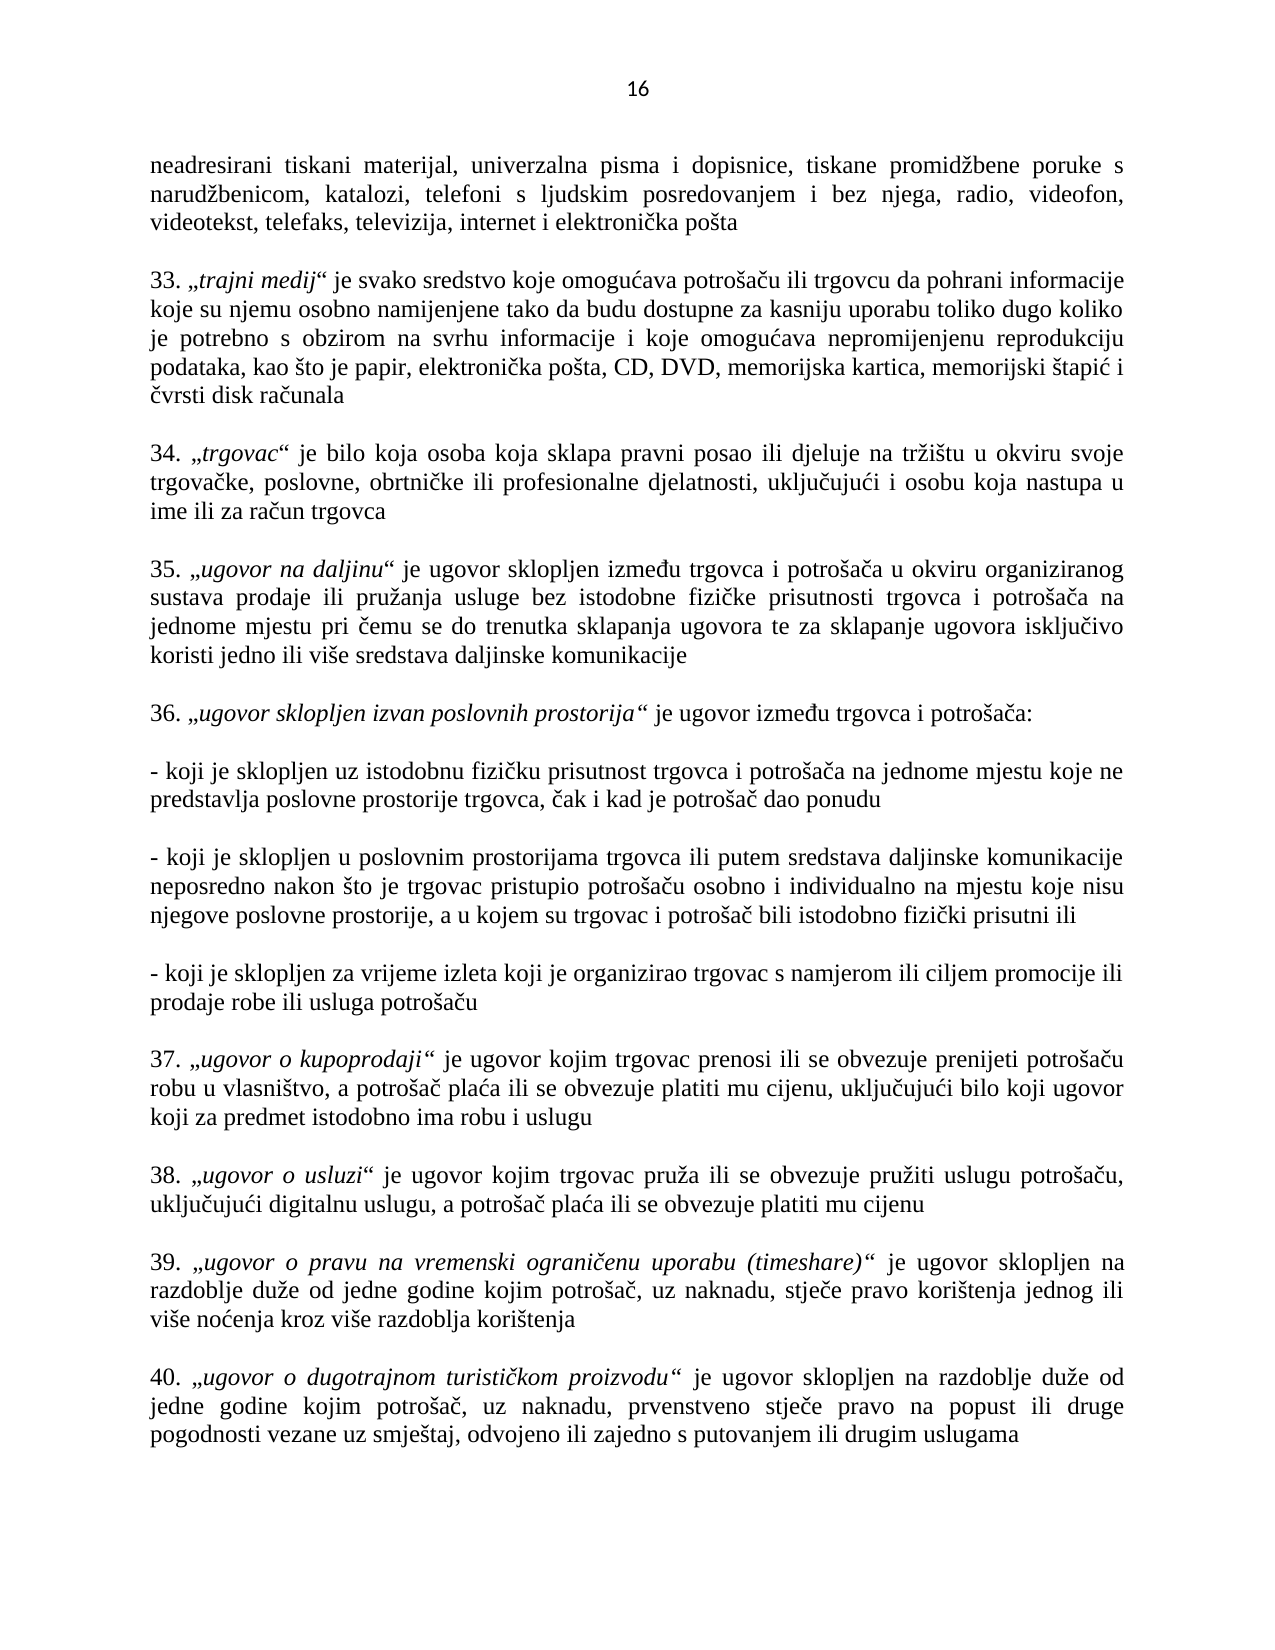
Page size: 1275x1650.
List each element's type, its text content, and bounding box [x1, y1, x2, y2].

text 39. „ugovor o pravu na vremenski ograničenu uporabu (timeshare)“ je ugovor sklopljen na razdoblje duže od jedne godine kojim potrošač, uz naknadu, stječe pravo korištenja jednog ili više noćenja kroz više razdoblja korištenja [150, 1247, 1125, 1333]
text 35. „ugovor na daljinu“ je ugovor sklopljen između trgovca i potrošača u okviru organiziranog sustava prodaje ili pružanja usluge bez istodobne fizičke prisutnosti trgovca i potrošača na jednome mjestu pri čemu se do trenutka sklapanja ugovora te za sklapanje ugovora isključivo koristi jedno ili više sredstava daljinske komunikacije [150, 554, 1125, 669]
text - koji je sklopljen u poslovnim prostorijama trgovca ili putem sredstava daljinske komunikacije neposredno nakon što je trgovac pristupio potrošaču osobno i individualno na mjestu koje nisu njegove poslovne prostorije, a u kojem su trgovac i potrošač bili istodobno fizički prisutni ili [150, 842, 1125, 929]
text - koji je sklopljen za vrijeme izleta koji je organizirao trgovac s namjerom ili ciljem promocije ili prodaje robe ili usluga potrošaču [150, 958, 1125, 1015]
text 34. „trgovac“ je bilo koja osoba koja sklapa pravni posao ili djeluje na tržištu u okviru svoje trgovačke, poslovne, obrtničke ili profesionalne djelatnosti, uključujući i osobu koja nastupa u ime ili za račun trgovca [150, 438, 1125, 524]
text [150, 150, 1125, 236]
text 37. „ugovor o kupoprodaji“ je ugovor kojim trgovac prenosi ili se obvezuje prenijeti potrošaču robu u vlasništvo, a potrošač plaća ili se obvezuje platiti mu cijenu, uključujući bilo koji ugovor koji za predmet istodobno ima robu i uslugu [150, 1044, 1125, 1131]
text 38. „ugovor o usluzi“ je ugovor kojim trgovac pruža ili se obvezuje pružiti uslugu potrošaču, uključujući digitalnu uslugu, a potrošač plaća ili se obvezuje platiti mu cijenu [150, 1160, 1125, 1217]
text 40. „ugovor o dugotrajnom turističkom proizvodu“ je ugovor sklopljen na razdoblje duže od jedne godine kojim potrošač, uz naknadu, prvenstveno stječe pravo na popust ili druge pogodnosti vezane uz smještaj, odvojeno ili zajedno s putovanjem ili drugim uslugama [150, 1362, 1125, 1448]
text 36. „ugovor sklopljen izvan poslovnih prostorija“ je ugovor između trgovca i potrošača: [150, 698, 1125, 727]
text - koji je sklopljen uz istodobnu fizičku prisutnost trgovca i potrošača na jednome mjestu koje ne predstavlja poslovne prostorije trgovca, čak i kad je potrošač dao ponudu [150, 756, 1125, 813]
text 33. „trajni medij“ je svako sredstvo koje omogućava potrošaču ili trgovcu da pohrani informacije koje su njemu osobno namijenjene tako da budu dostupne za kasniju uporabu toliko dugo koliko je potrebno s obzirom na svrhu informacije i koje omogućava nepromijenjenu reprodukciju podataka, kao što je papir, elektronička pošta, CD, DVD, memorijska kartica, memorijski štapić i čvrsti disk računala [150, 265, 1125, 409]
